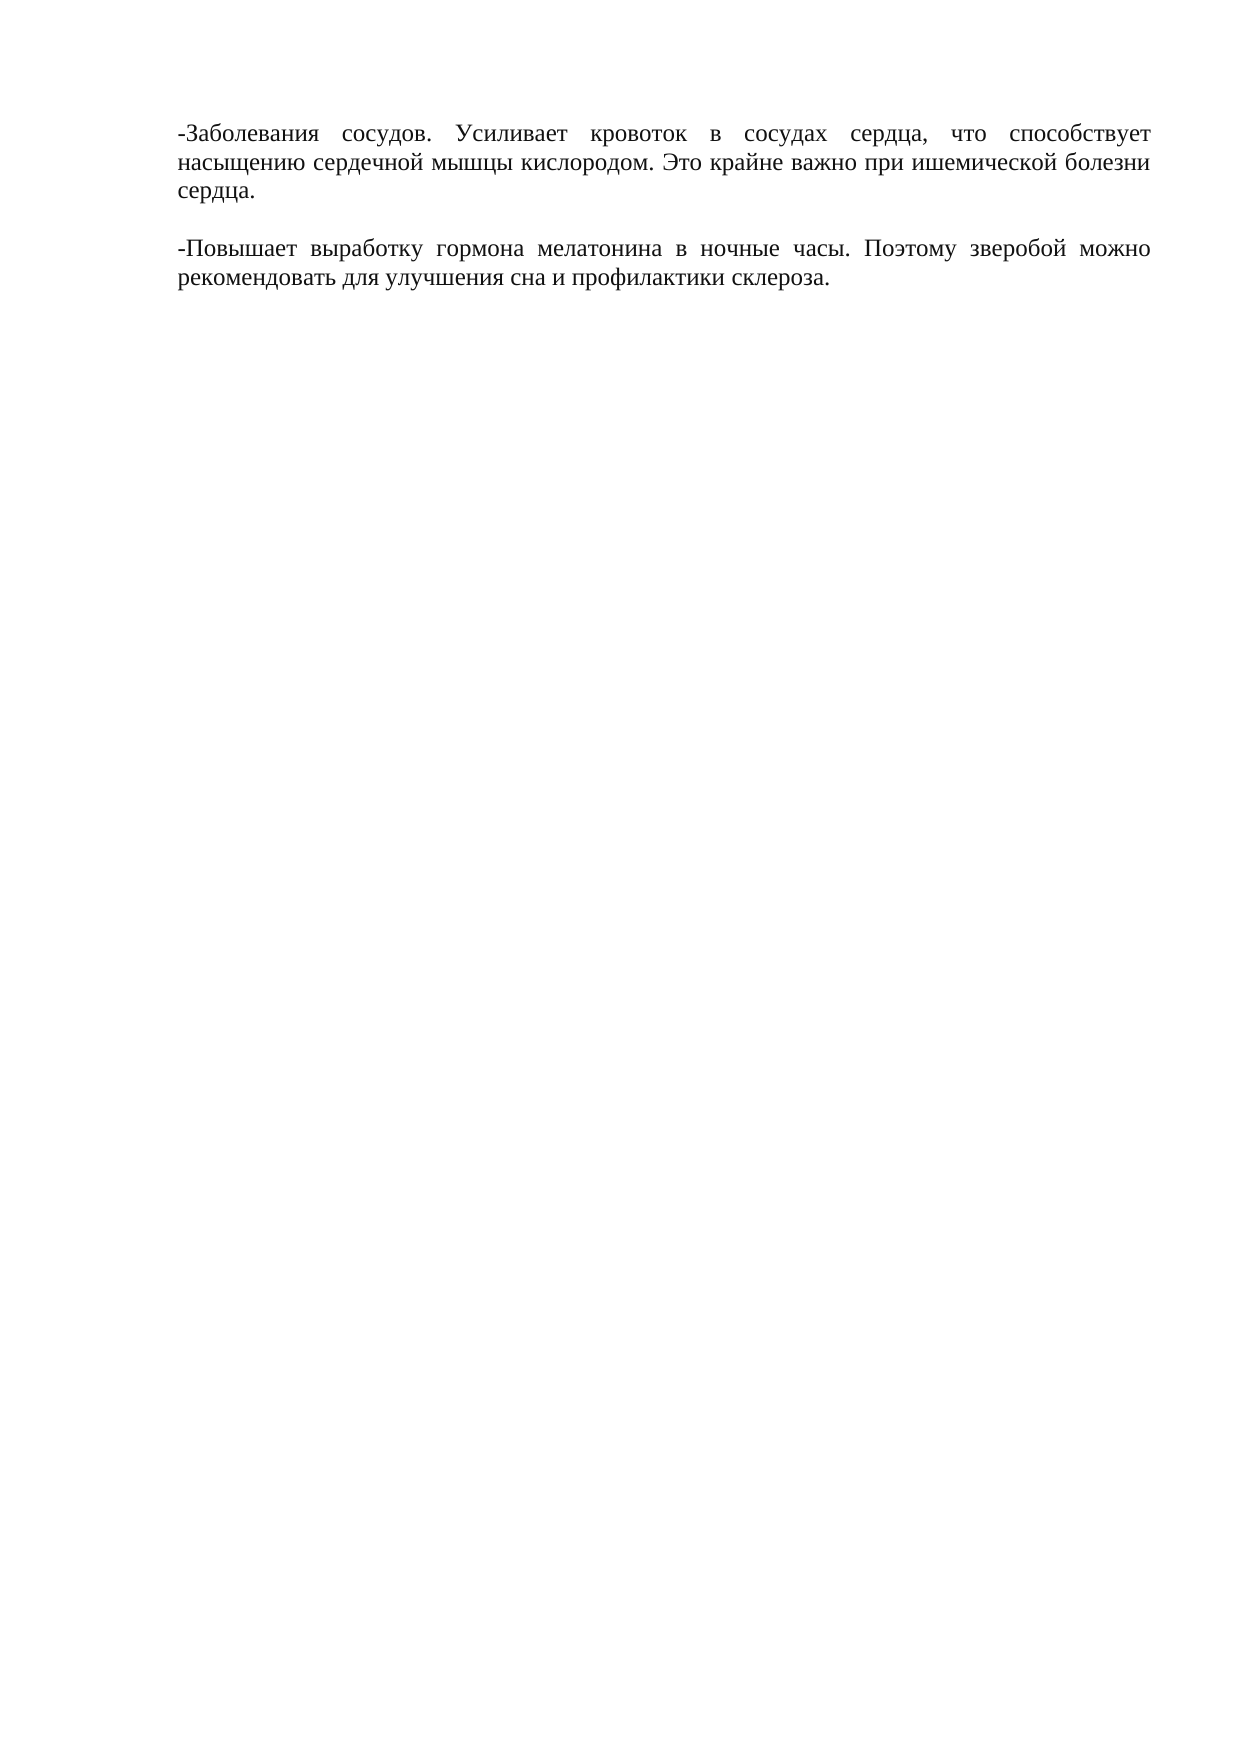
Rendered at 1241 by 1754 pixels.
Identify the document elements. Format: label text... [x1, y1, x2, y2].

text -Заболевания сосудов. Усиливает кровоток в сосудах сердца, что способствует насыщению сердечной мышцы кислородом. Это крайне важно при ишемической болезни сердца. [177, 118, 1152, 204]
text -Повышает выработку гормона мелатонина в ночные часы. Поэтому зверобой можно рекомендовать для улучшения сна и профилактики склероза. [177, 233, 1152, 291]
